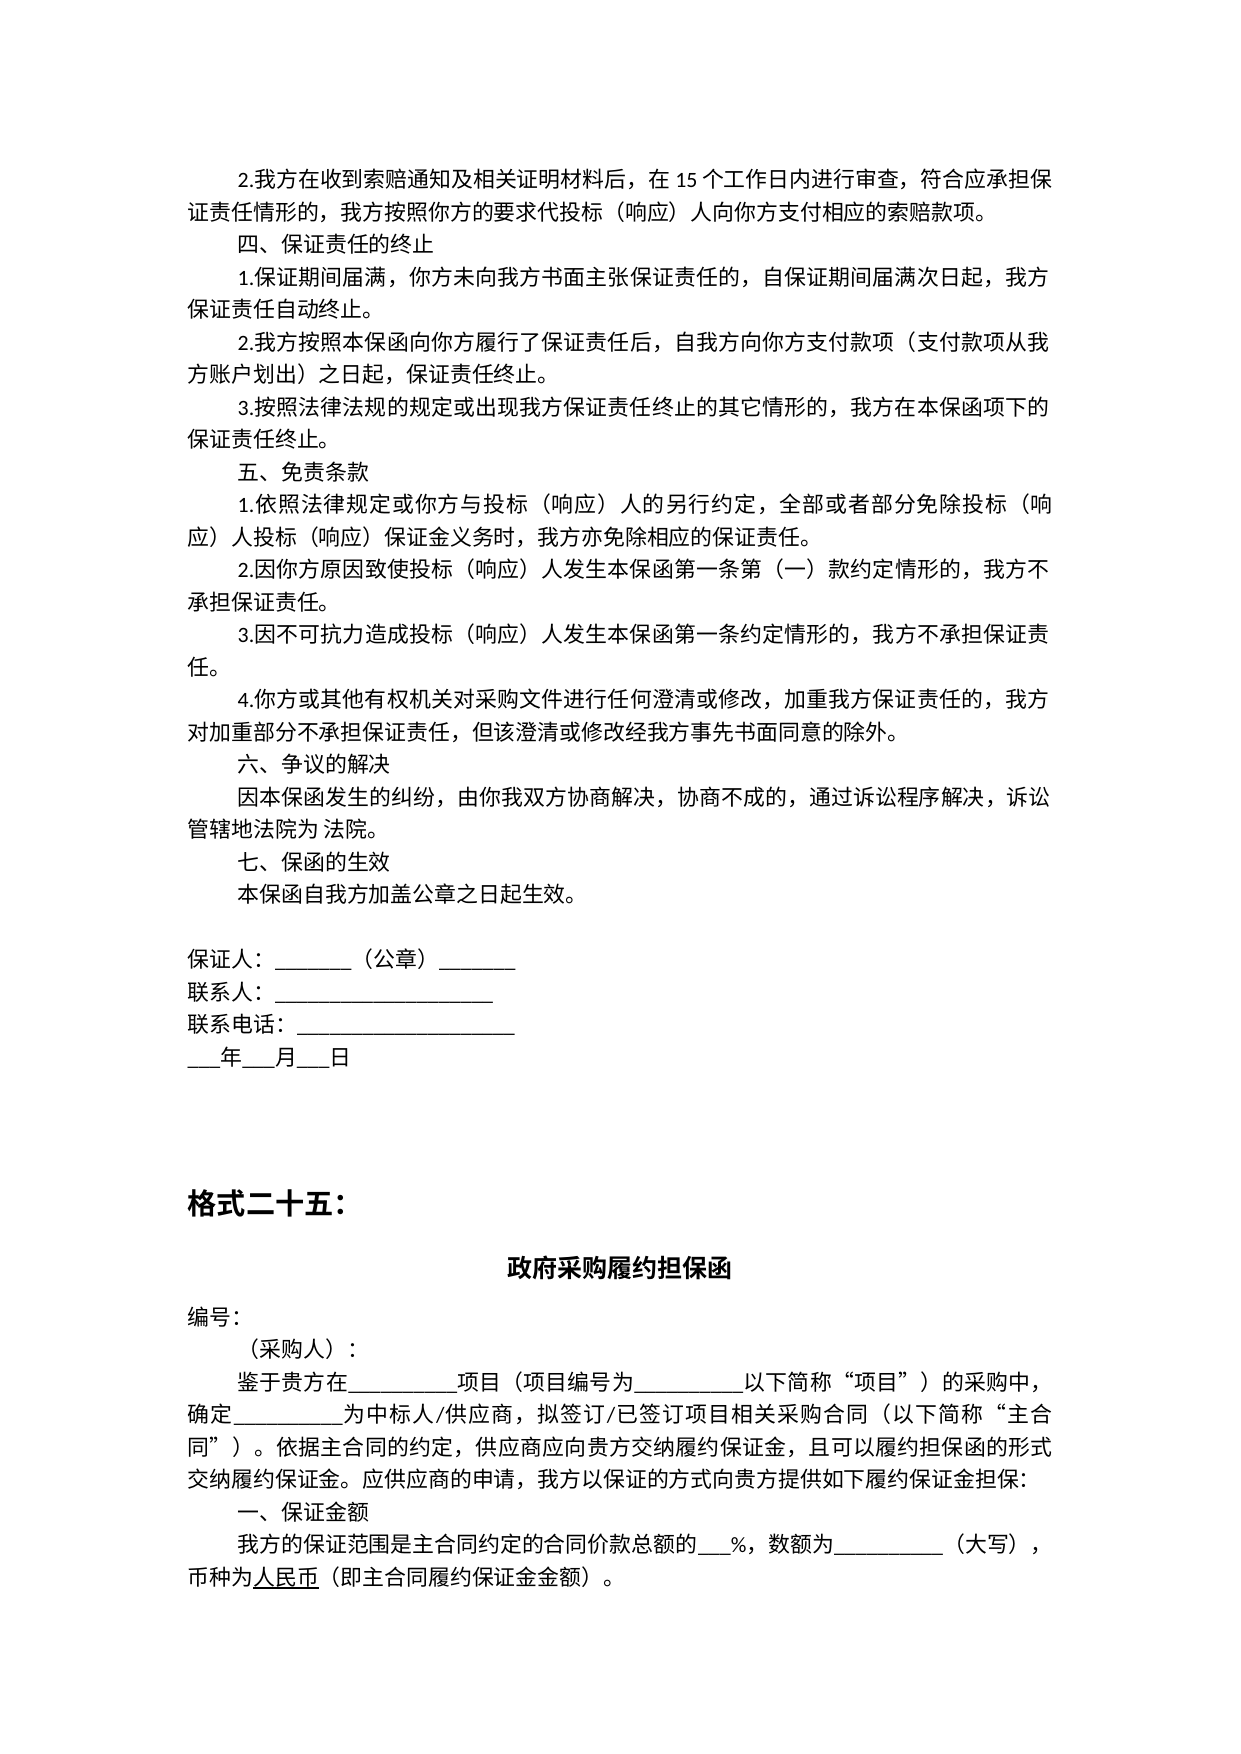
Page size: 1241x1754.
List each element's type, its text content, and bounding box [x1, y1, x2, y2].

text 编号： [187, 1299, 1053, 1332]
text 政府采购履约担保函 [187, 1234, 1053, 1299]
text 六、争议的解决 [187, 747, 1053, 779]
text 2.我方在收到索赔通知及相关证明材料后，在15个工作日内进行审查，符合应承担保证责任情形的，我方按照你方的要求代投标（响应）人向你方支付相应的索赔款项。 [187, 162, 1053, 227]
text 我方的保证范围是主合同约定的合同价款总额的___%，数额为__________（大写），币种为人民币（即主合同履约保证金金额）。 [187, 1527, 1053, 1592]
text 4.你方或其他有权机关对采购文件进行任何澄清或修改，加重我方保证责任的，我方对加重部分不承担保证责任，但该澄清或修改经我方事先书面同意的除外。 [187, 682, 1053, 747]
text 七、保函的生效 [187, 844, 1053, 877]
text 鉴于贵方在__________项目（项目编号为__________以下简称“项目”）的采购中，确定__________为中标人/供应商，拟签订/已签订项目相关采购合同（以下简称“主合同”）。依据主合同的约定，供应商应向贵方交纳履约保证金，且可以履约担保函的形式交纳履约保证金。应供应商的申请，我方以保证的方式向贵方提供如下履约保证金担保： [187, 1364, 1053, 1494]
text 3.按照法律法规的规定或出现我方保证责任终止的其它情形的，我方在本保函项下的保证责任终止。 [187, 389, 1053, 454]
text 本保函自我方加盖公章之日起生效。 [187, 877, 1053, 909]
text ___年___月___日 [187, 1039, 1053, 1072]
text 1.保证期间届满，你方未向我方书面主张保证责任的，自保证期间届满次日起，我方保证责任自动终止。 [187, 259, 1053, 324]
text 一、保证金额 [187, 1494, 1053, 1527]
text 联系电话：____________________ [187, 1007, 1053, 1039]
text 1.依照法律规定或你方与投标（响应）人的另行约定，全部或者部分免除投标（响应）人投标（响应）保证金义务时，我方亦免除相应的保证责任。 [187, 487, 1053, 552]
text 保证人：_______（公章）_______ [187, 942, 1053, 974]
text 联系人：____________________ [187, 974, 1053, 1007]
text 四、保证责任的终止 [187, 227, 1053, 259]
text 五、免责条款 [187, 454, 1053, 487]
text 3.因不可抗力造成投标（响应）人发生本保函第一条约定情形的，我方不承担保证责任。 [187, 617, 1053, 682]
text （采购人）： [187, 1332, 1053, 1364]
text 2.我方按照本保函向你方履行了保证责任后，自我方向你方支付款项（支付款项从我方账户划出）之日起，保证责任终止。 [187, 324, 1053, 389]
text 格式二十五： [187, 1169, 1053, 1234]
text 因本保函发生的纠纷，由你我双方协商解决，协商不成的，通过诉讼程序解决，诉讼管辖地法院为 法院。 [187, 779, 1053, 844]
text 2.因你方原因致使投标（响应）人发生本保函第一条第（一）款约定情形的，我方不承担保证责任。 [187, 552, 1053, 617]
